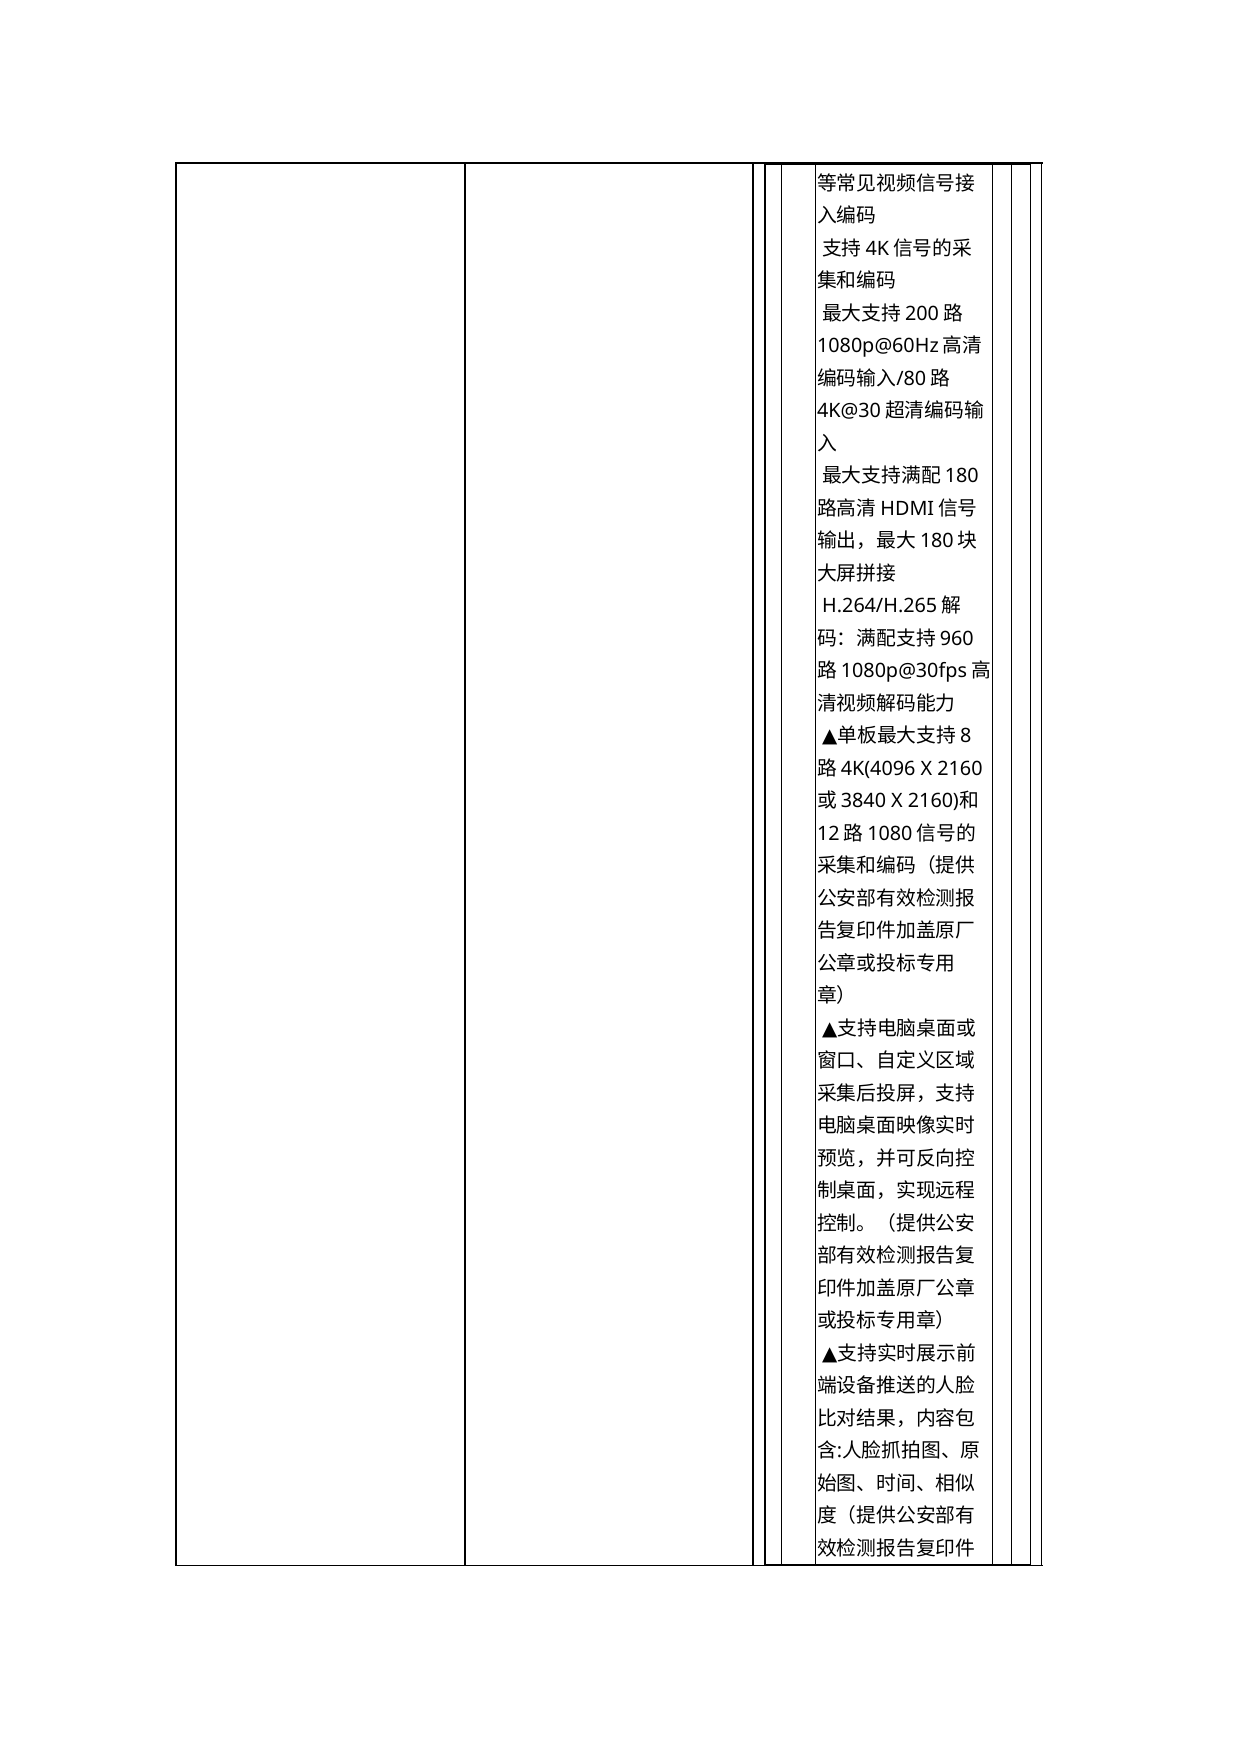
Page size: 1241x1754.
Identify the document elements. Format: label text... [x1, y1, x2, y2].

table_cell ▲ [466, 164, 752, 1565]
table_cell 5 [177, 164, 464, 1565]
table_cell [754, 164, 764, 1565]
table_cell [1031, 164, 1041, 1565]
